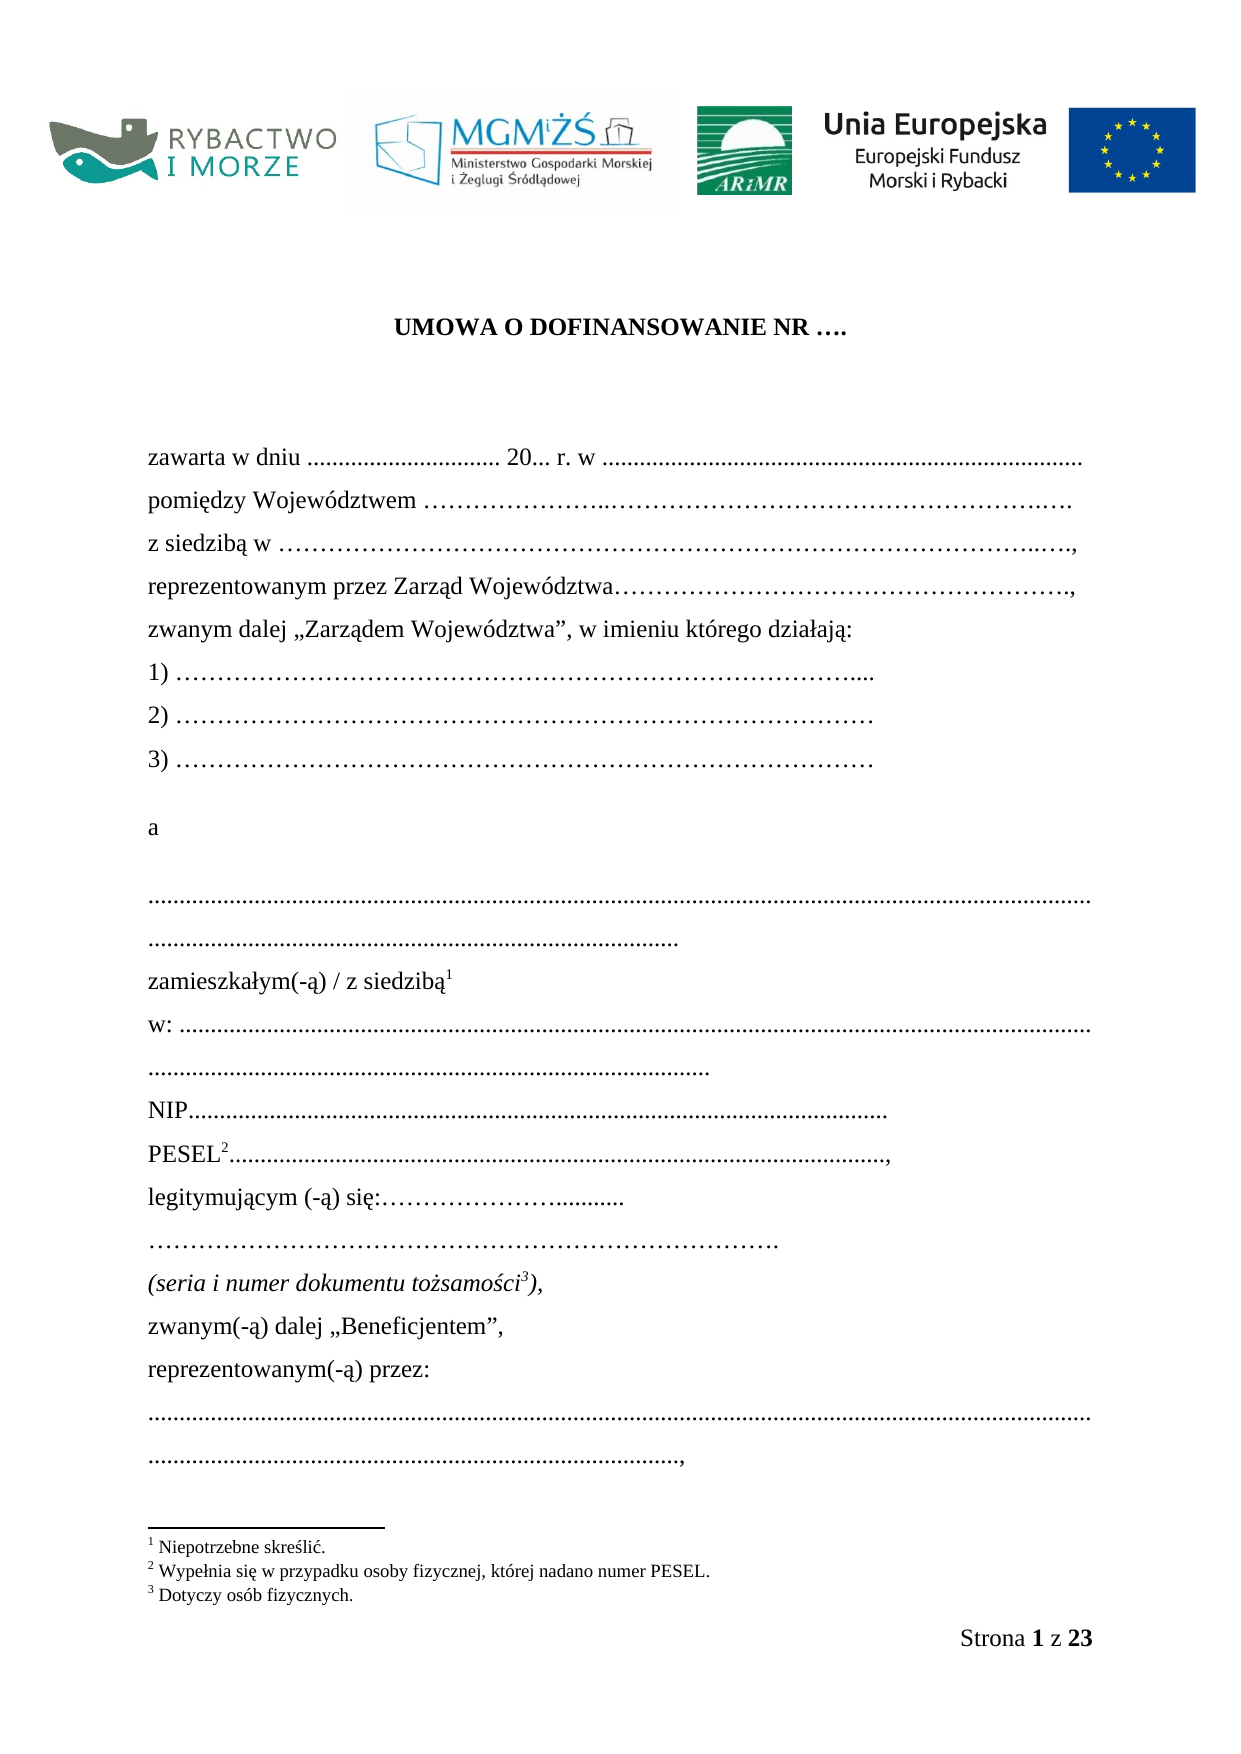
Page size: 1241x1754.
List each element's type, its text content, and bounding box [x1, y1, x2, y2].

picture [825, 105, 1198, 195]
text ............................................................................................................................................................................................................................................, [148, 1397, 1093, 1469]
text zamieszkałym(-ą) / z siedzibą w: ............................................................................................................................................................................................................................................ [148, 966, 1093, 1081]
text NIP................................................................................................................ [148, 1096, 1093, 1124]
text zawarta w dniu ............................... 20... r. w ............................................................................. [148, 442, 1093, 471]
text reprezentowanym(-ą) przez: [148, 1354, 1093, 1383]
text 1) ……………………………………………………………………….... [148, 657, 1093, 686]
text reprezentowanym przez Zarząd Województwa………………………………………………., [148, 571, 1093, 600]
text a [148, 812, 1093, 841]
text z siedzibą w ………………………………………………………………………………..…., [148, 528, 1093, 557]
text pomiędzy Województwem …………………..…………………………………………….…. [148, 485, 1093, 514]
text 2) ………………………………………………………………………… [148, 701, 1093, 729]
picture [697, 106, 792, 195]
text zwanym(-ą) dalej „Beneficjentem”, [148, 1311, 1093, 1340]
text PESEL........................................................................................................., [148, 1139, 1093, 1167]
text 3) ………………………………………………………………………… [148, 744, 1093, 772]
picture [28, 93, 680, 211]
text ............................................................................................................................................................................................................................................ [148, 880, 1093, 952]
text zwanym dalej „Zarządem Województwa”, w imieniu którego działają: [148, 614, 1093, 643]
text legitymującym (-ą) się:…………………...........…………………………………………………………………. [148, 1182, 1093, 1254]
text (seria i numer dokumentu tożsamości), [148, 1268, 1093, 1297]
text UMOWA O DOFINANSOWANIE NR …. [148, 312, 1093, 341]
